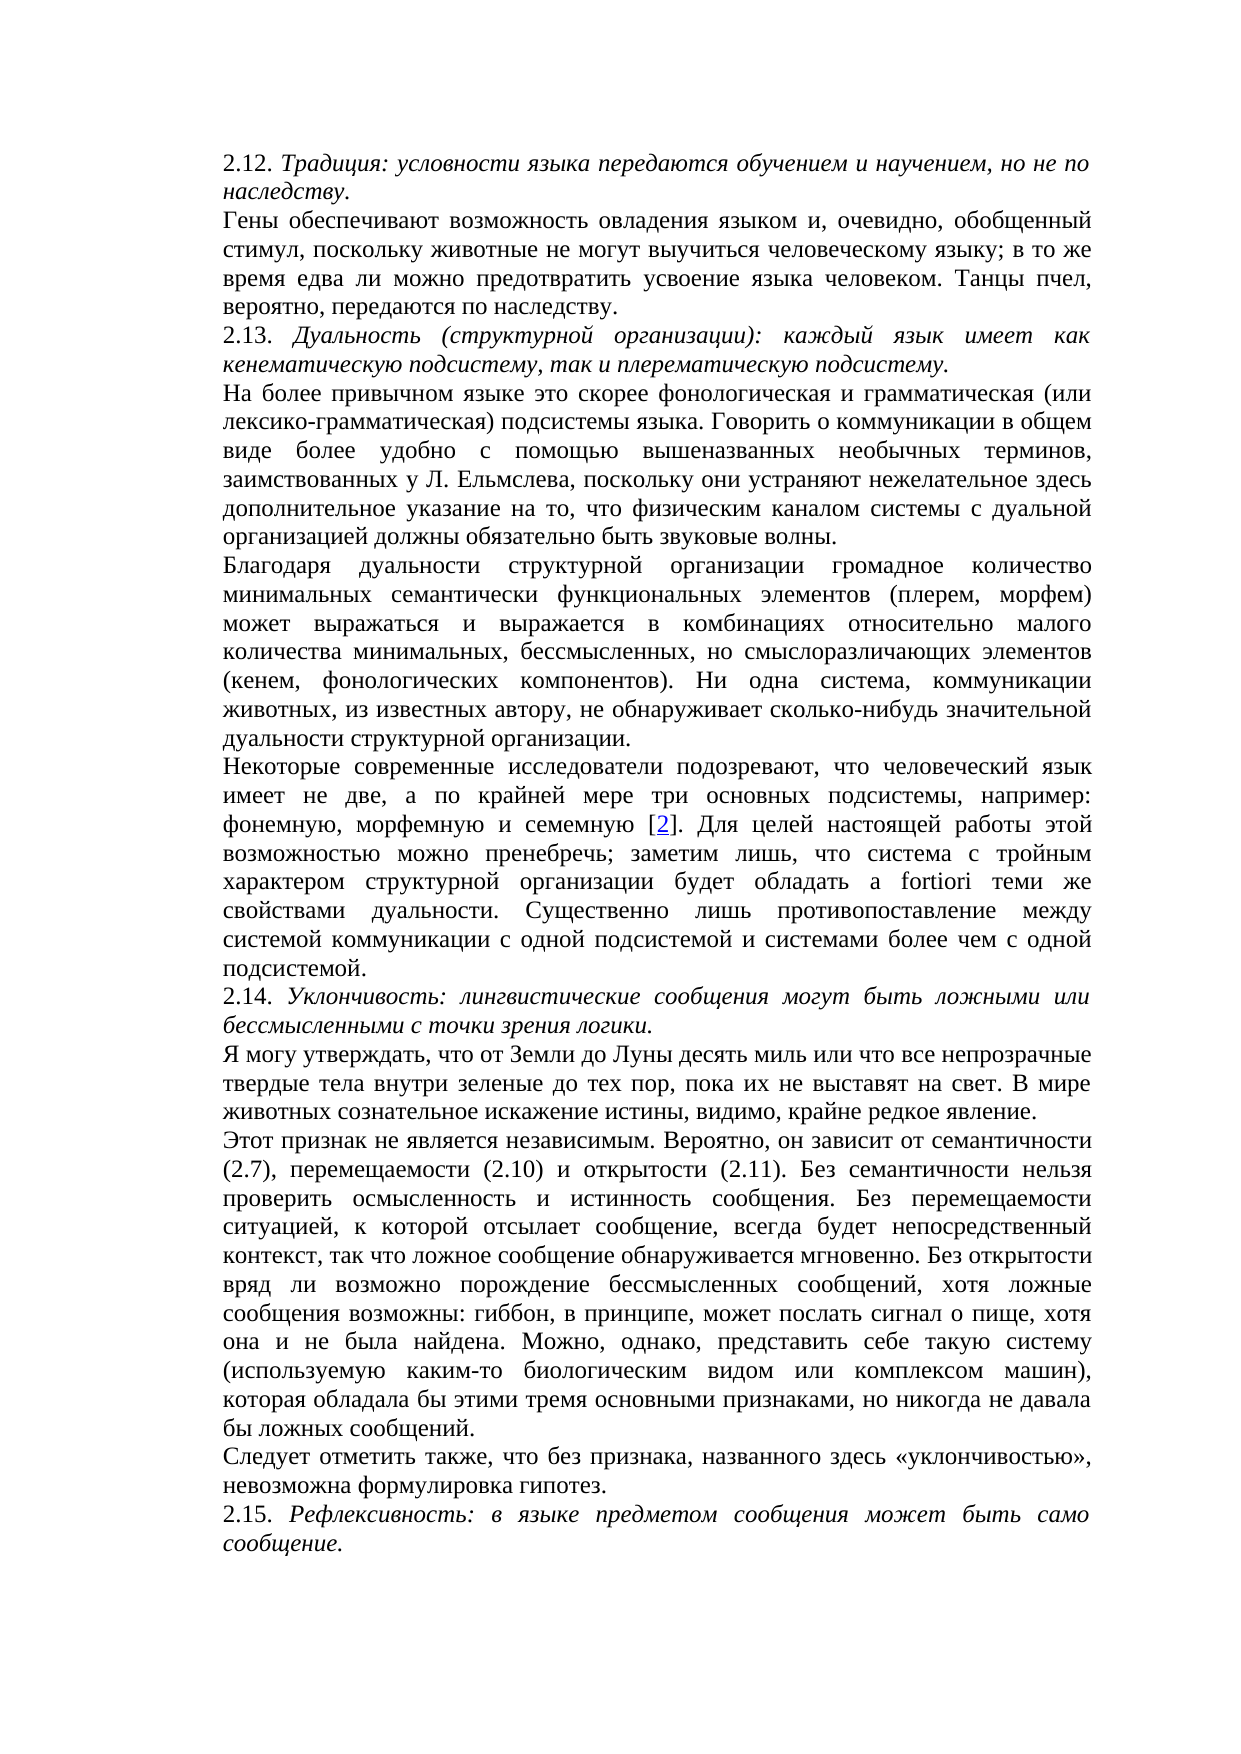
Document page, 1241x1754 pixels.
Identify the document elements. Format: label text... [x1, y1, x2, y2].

text Я могу утверждать, что от Земли до Луны десять миль или что все непрозрачные твердые тела внутри зеленые до тех пор, пока их не выставят на свет. В мире животных сознательное искажение истины, видимо, крайне редкое явление. [223, 1039, 1093, 1125]
text Некоторые современные исследователи подозревают, что человеческий язык имеет не две, а по крайней мере три основных подсистемы, например: фонемную, морфемную и семемную [2]. Для целей настоящей работы этой возможностью можно пренебречь; заметим лишь, что система с тройным характером структурной организации будет обладать a fortiori теми же свойствами дуальности. Существенно лишь противопоставление между системой коммуникации с одной подсистемой и системами более чем с одной подсистемой. [223, 751, 1093, 981]
text Благодаря дуальности структурной организации громадное количество минимальных семантически функциональных элементов (плерем, морфем) может выражаться и выражается в комбинациях относительно малого количества минимальных, бессмысленных, но смыслоразличающих элементов (кенем, фонологических компонентов). Ни одна система, коммуникации животных, из известных автору, не обнаруживает сколько-нибудь значительной дуальности структурной организации. [223, 550, 1093, 751]
text 2.12. Традиция: условности языка передаются обучением и научением, но не по наследству. [223, 148, 1093, 205]
text 2.15. Рефлексивность: в языке предметом сообщения может быть само сообщение. [223, 1499, 1093, 1556]
text На более привычном языке это скорее фонологическая и грамматическая (или лексико-грамматическая) подсистемы языка. Говорить о коммуникации в общем виде более удобно с помощью вышеназванных необычных терминов, заимствованных у Л. Ельмслева, поскольку они устраняют нежелательное здесь дополнительное указание на то, что физическим каналом системы с дуальной организацией должны обязательно быть звуковые волны. [223, 378, 1093, 550]
text 2.13. Дуальность (структурной организации): каждый язык имеет как кенематическую подсистему, так и плерематическую подсистему. [223, 320, 1093, 378]
text Следует отметить также, что без признака, названного здесь «уклончивостью», невозможна формулировка гипотез. [223, 1441, 1093, 1499]
text Гены обеспечивают возможность овладения языком и, очевидно, обобщенный стимул, поскольку животные не могут выучиться человеческому языку; в то же время едва ли можно предотвратить усвоение языка человеком. Танцы пчел, вероятно, передаются по наследству. [223, 205, 1093, 320]
text Этот признак не является независимым. Вероятно, он зависит от семантичности (2.7), перемещаемости (2.10) и открытости (2.11). Без семантичности нельзя проверить осмысленность и истинность сообщения. Без перемещаемости ситуацией, к которой отсылает сообщение, всегда будет непосредственный контекст, так что ложное сообщение обнаруживается мгновенно. Без открытости вряд ли возможно порождение бессмысленных сообщений, хотя ложные сообщения возможны: гиббон, в принципе, может послать сигнал о пище, хотя она и не была найдена. Можно, однако, представить себе такую систему (используемую каким-то биологическим видом или комплексом машин), которая обладала бы этими тремя основными признаками, но никогда не давала бы ложных сообщений. [223, 1125, 1093, 1441]
text 2.14. Уклончивость: лингвистические сообщения могут быть ложными или бессмысленными с точки зрения логики. [223, 981, 1093, 1039]
